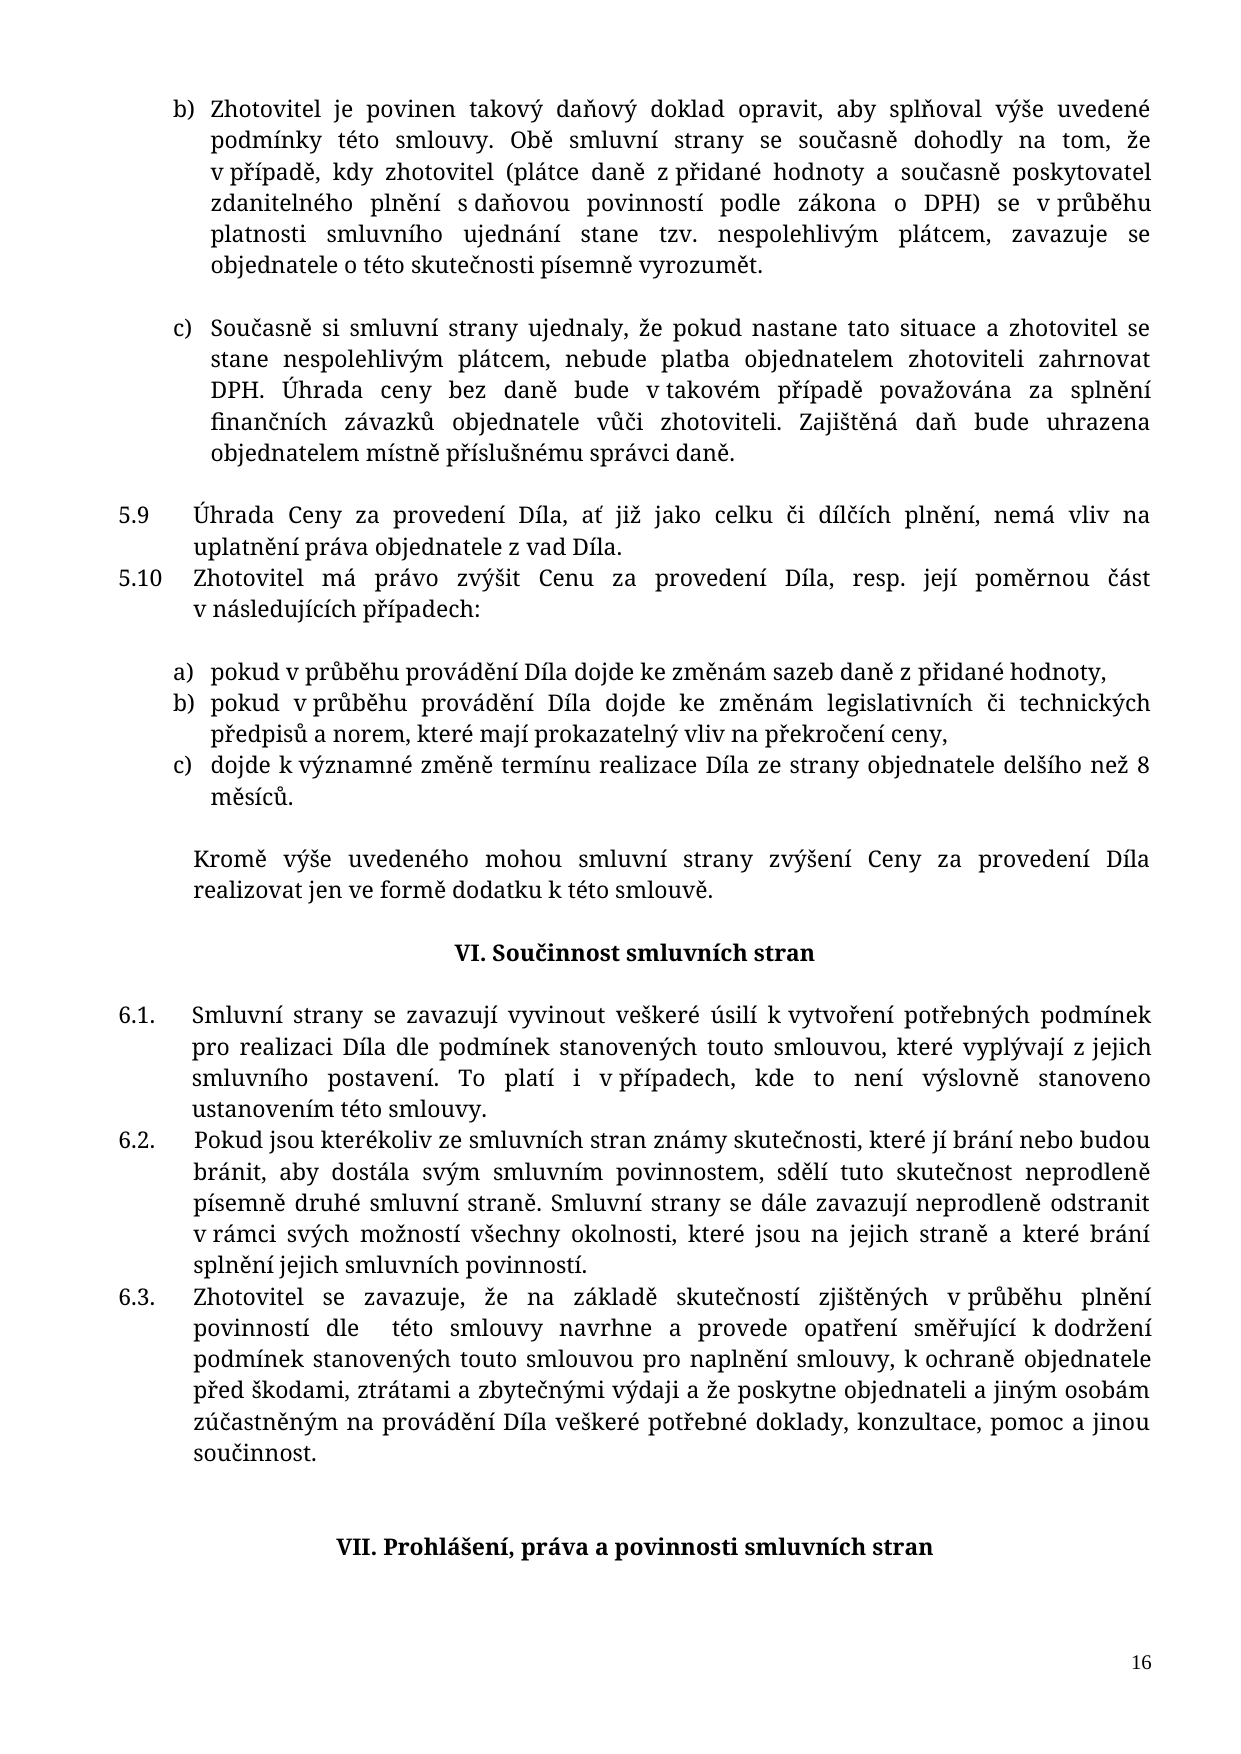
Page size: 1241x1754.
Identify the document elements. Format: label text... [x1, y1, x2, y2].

list Zhotovitel je povinen takový daňový doklad opravit, aby splňoval výše uvedené podmínky této smlouvy. Obě smluvní strany se současně dohodly na tom, že v případě, kdy zhotovitel (plátce daně z přidané hodnoty a současně poskytovatel zdanitelného plnění s daňovou povinností podle zákona o DPH) se v průběhu platnosti smluvního ujednání stane tzv. nespolehlivým plátcem, zavazuje se objednatele o této skutečnosti písemně vyrozumět. [173, 93, 1152, 280]
text VI. Součinnost smluvních stran [118, 937, 1152, 968]
text 6.2. Pokud jsou kterékoliv ze smluvních stran známy skutečnosti, které jí brání nebo budou bránit, aby dostála svým smluvním povinnostem, sdělí tuto skutečnost neprodleně písemně druhé smluvní straně. Smluvní strany se dále zavazují neprodleně odstranit v rámci svých možností všechny okolnosti, které jsou na jejich straně a které brání splnění jejich smluvních povinností. [118, 1124, 1152, 1280]
list Současně si smluvní strany ujednaly, že pokud nastane tato situace a zhotovitel se stane nespolehlivým plátcem, nebude platba objednatelem zhotoviteli zahrnovat DPH. Úhrada ceny bez daně bude v takovém případě považována za splnění finančních závazků objednatele vůči zhotoviteli. Zajištěná daň bude uhrazena objednatelem místně příslušnému správci daně. [173, 312, 1152, 468]
list pokud v průběhu provádění Díla dojde ke změnám sazeb daně z přidané hodnoty, [173, 655, 1152, 687]
text VII. Prohlášení, práva a povinnosti smluvních stran [118, 1530, 1152, 1562]
list dojde k významné změně termínu realizace Díla ze strany objednatele delšího než 8 měsíců. [173, 749, 1152, 812]
list Zhotovitel má právo zvýšit Cenu za provedení Díla, resp. její poměrnou část v následujících případech: [118, 562, 1152, 624]
list Úhrada Ceny za provedení Díla, ať již jako celku či dílčích plnění, nemá vliv na uplatnění práva objednatele z vad Díla. [118, 499, 1152, 562]
text 6.3. Zhotovitel se zavazuje, že na základě skutečností zjištěných v průběhu plnění povinností dle této smlouvy navrhne a provede opatření směřující k dodržení podmínek stanovených touto smlouvou pro naplnění smlouvy, k ochraně objednatele před škodami, ztrátami a zbytečnými výdaji a že poskytne objednateli a jiným osobám zúčastněným na provádění Díla veškeré potřebné doklady, konzultace, pomoc a jinou součinnost. [118, 1280, 1152, 1468]
text 6.1. Smluvní strany se zavazují vyvinout veškeré úsilí k vytvoření potřebných podmínek pro realizaci Díla dle podmínek stanovených touto smlouvou, které vyplývají z jejich smluvního postavení. To platí i v případech, kde to není výslovně stanoveno ustanovením této smlouvy. [118, 999, 1152, 1124]
text Kromě výše uvedeného mohou smluvní strany zvýšení Ceny za provedení Díla realizovat jen ve formě dodatku k této smlouvě. [193, 843, 1152, 905]
list pokud v průběhu provádění Díla dojde ke změnám legislativních či technických předpisů a norem, které mají prokazatelný vliv na překročení ceny, [173, 687, 1152, 749]
